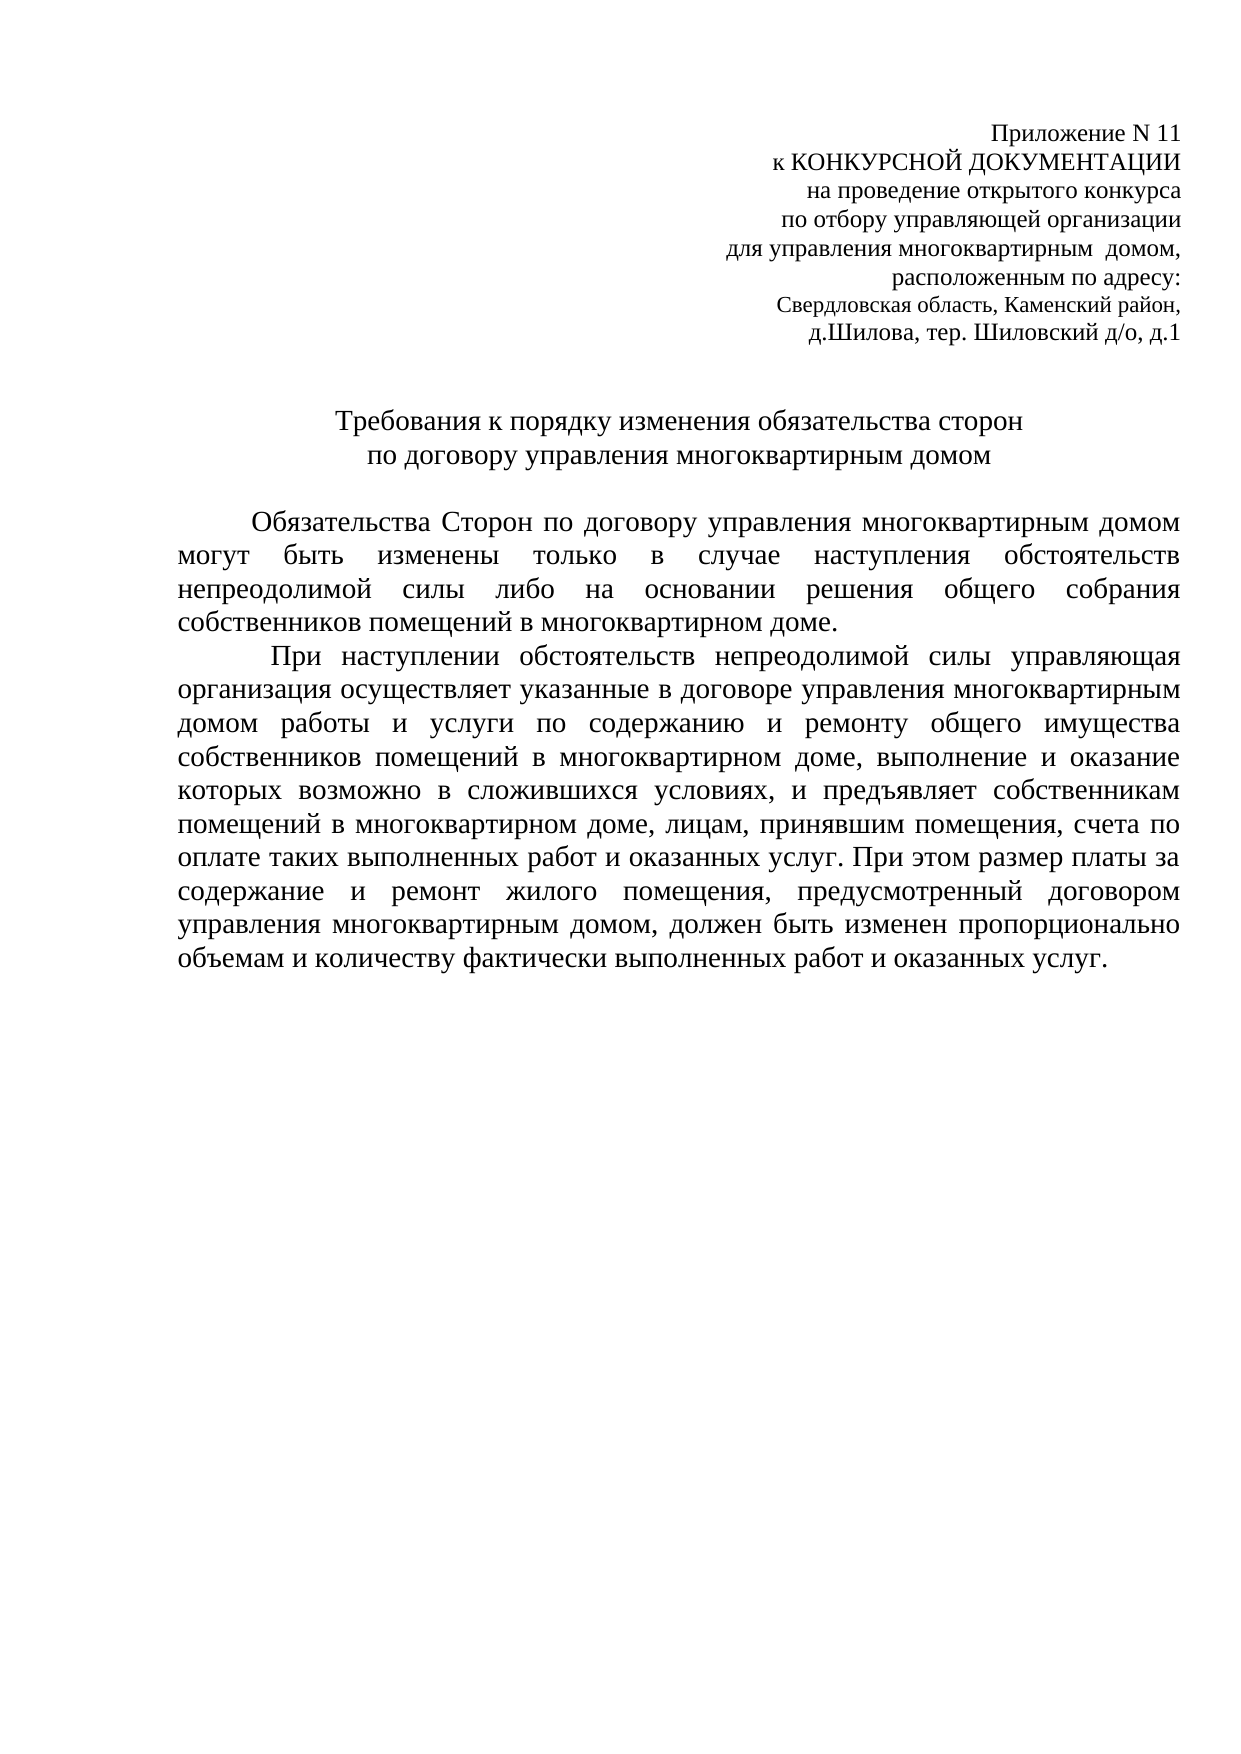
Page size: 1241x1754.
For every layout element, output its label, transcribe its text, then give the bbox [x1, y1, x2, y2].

text Приложение N 11 [177, 118, 1181, 147]
text д.Шилова, тер. Шиловский д/о, д.1 [177, 317, 1181, 346]
text Обязательства Сторон по договору управления многоквартирным домом могут быть изменены только в случае наступления обстоятельств непреодолимой силы либо на основании решения общего собрания собственников помещений в многоквартирном доме. [177, 504, 1181, 638]
text по договору управления многоквартирным домом [177, 437, 1181, 470]
text Свердловская область, Каменский район, [177, 291, 1181, 317]
text к КОНКУРСНОЙ ДОКУМЕНТАЦИИ [177, 147, 1181, 176]
list по отбору управляющей организации [177, 204, 1181, 233]
list расположенным по адресу: [177, 262, 1181, 291]
list на проведение открытого конкурса [177, 176, 1181, 204]
text Требования к порядку изменения обязательства сторон [177, 403, 1181, 437]
list для управления многоквартирным домом, [177, 233, 1181, 262]
text При наступлении обстоятельств непреодолимой силы управляющая организация осуществляет указанные в договоре управления многоквартирным домом работы и услуги по содержанию и ремонту общего имущества собственников помещений в многоквартирном доме, выполнение и оказание которых возможно в сложившихся условиях, и предъявляет собственникам помещений в многоквартирном доме, лицам, принявшим помещения, счета по оплате таких выполненных работ и оказанных услуг. При этом размер платы за содержание и ремонт жилого помещения, предусмотренный договором управления многоквартирным домом, должен быть изменен пропорционально объемам и количеству фактически выполненных работ и оказанных услуг. [177, 638, 1181, 973]
